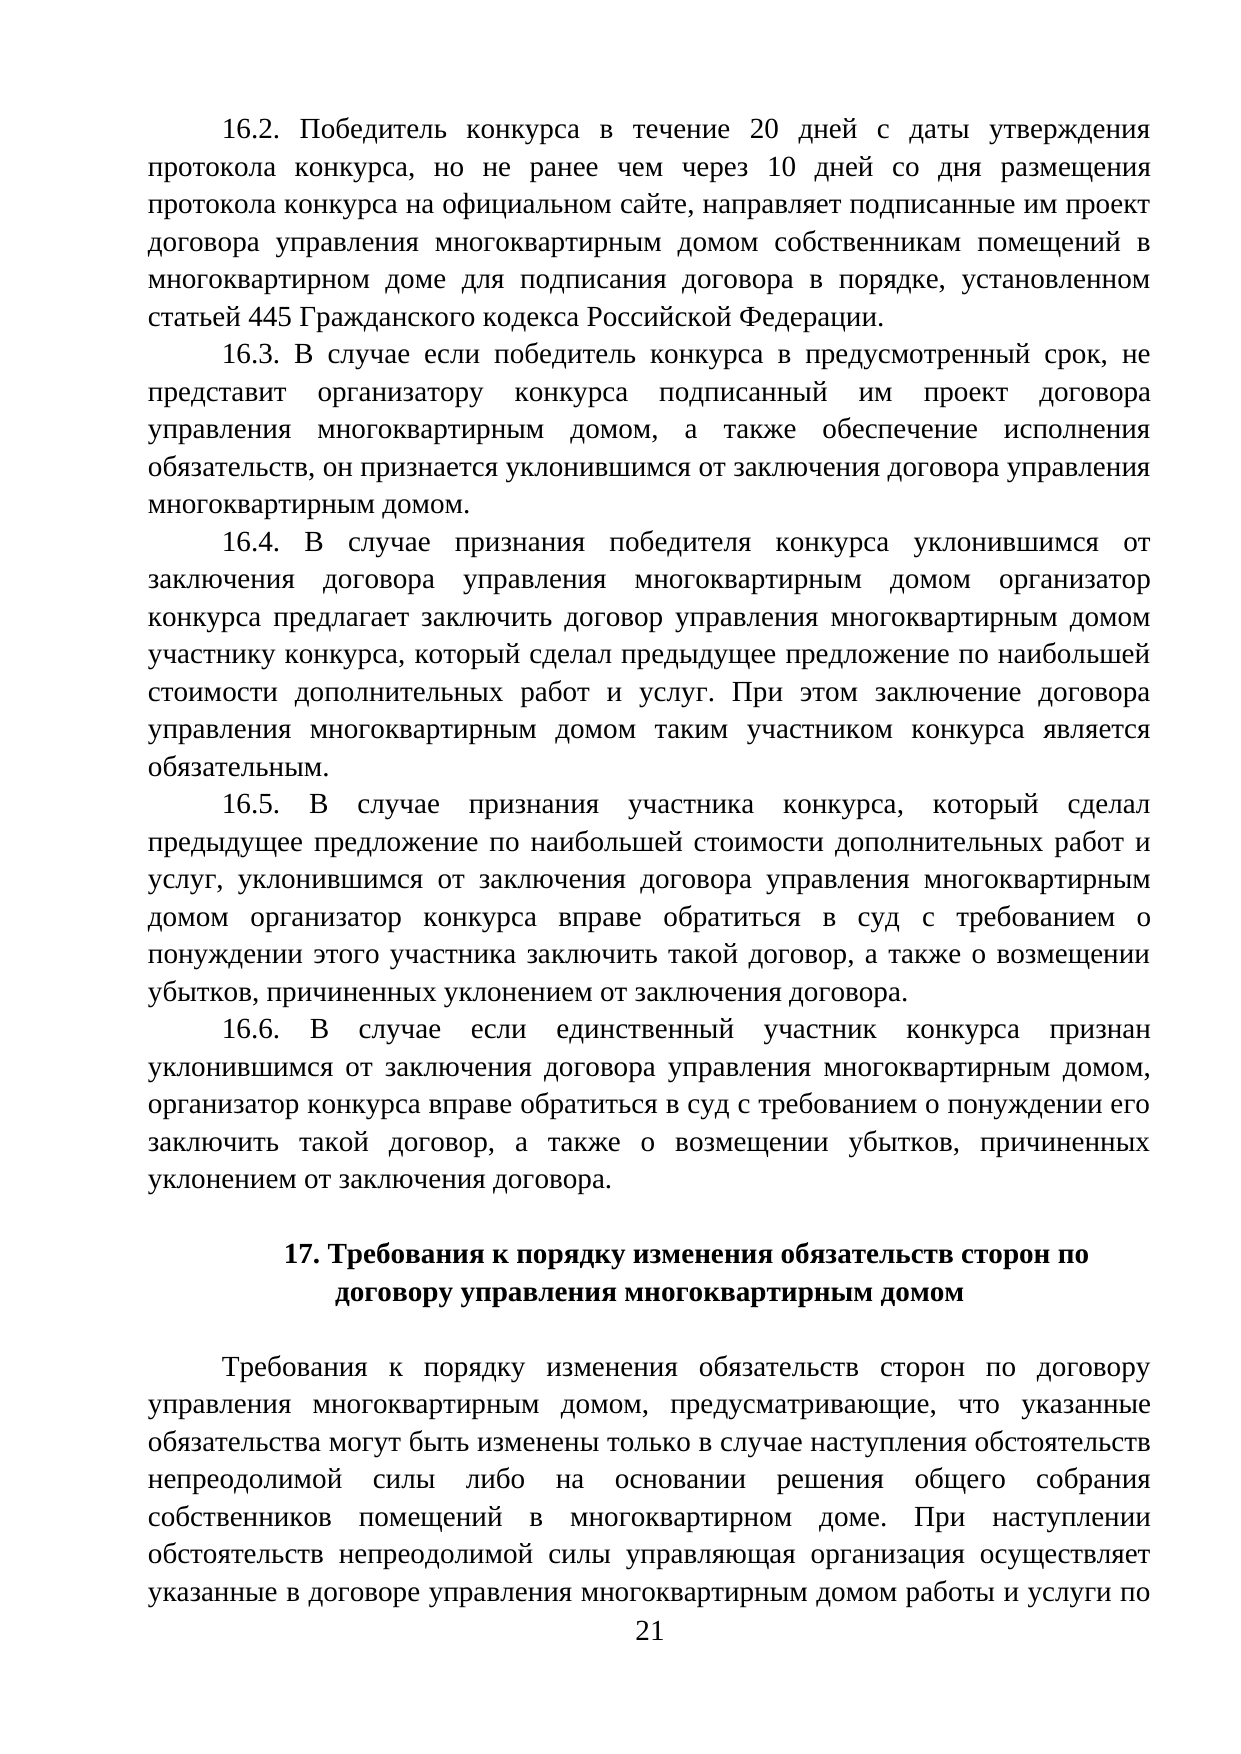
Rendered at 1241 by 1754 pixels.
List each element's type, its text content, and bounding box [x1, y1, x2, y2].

text 16.6. В случае если единственный участник конкурса признан уклонившимся от заключения договора управления многоквартирным домом, организатор конкурса вправе обратиться в суд с требованием о понуждении его заключить такой договор, а также о возмещении убытков, причиненных уклонением от заключения договора. [148, 1007, 1152, 1195]
text 17. Требования к порядку изменения обязательств сторон по договору управления многоквартирным домом [148, 1232, 1152, 1307]
text 16.5. В случае признания участника конкурса, который сделал предыдущее предложение по наибольшей стоимости дополнительных работ и услуг, уклонившимся от заключения договора управления многоквартирным домом организатор конкурса вправе обратиться в суд с требованием о понуждении этого участника заключить такой договор, а также о возмещении убытков, причиненных уклонением от заключения договора. [148, 782, 1152, 1007]
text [148, 1345, 1152, 1607]
text 16.4. В случае признания победителя конкурса уклонившимся от заключения договора управления многоквартирным домом организатор конкурса предлагает заключить договор управления многоквартирным домом участнику конкурса, который сделал предыдущее предложение по наибольшей стоимости дополнительных работ и услуг. При этом заключение договора управления многоквартирным домом таким участником конкурса является обязательным. [148, 520, 1152, 782]
text 16.3. В случае если победитель конкурса в предусмотренный срок, не представит организатору конкурса подписанный им проект договора управления многоквартирным домом, а также обеспечение исполнения обязательств, он признается уклонившимся от заключения договора управления многоквартирным домом. [148, 332, 1152, 520]
text 16.2. Победитель конкурса в течение 20 дней с даты утверждения протокола конкурса, но не ранее чем через 10 дней со дня размещения протокола конкурса на официальном сайте, направляет подписанные им проект договора управления многоквартирным домом собственникам помещений в многоквартирном доме для подписания договора в порядке, установленном статьей 445 Гражданского кодекса Российской Федерации. [148, 107, 1152, 332]
